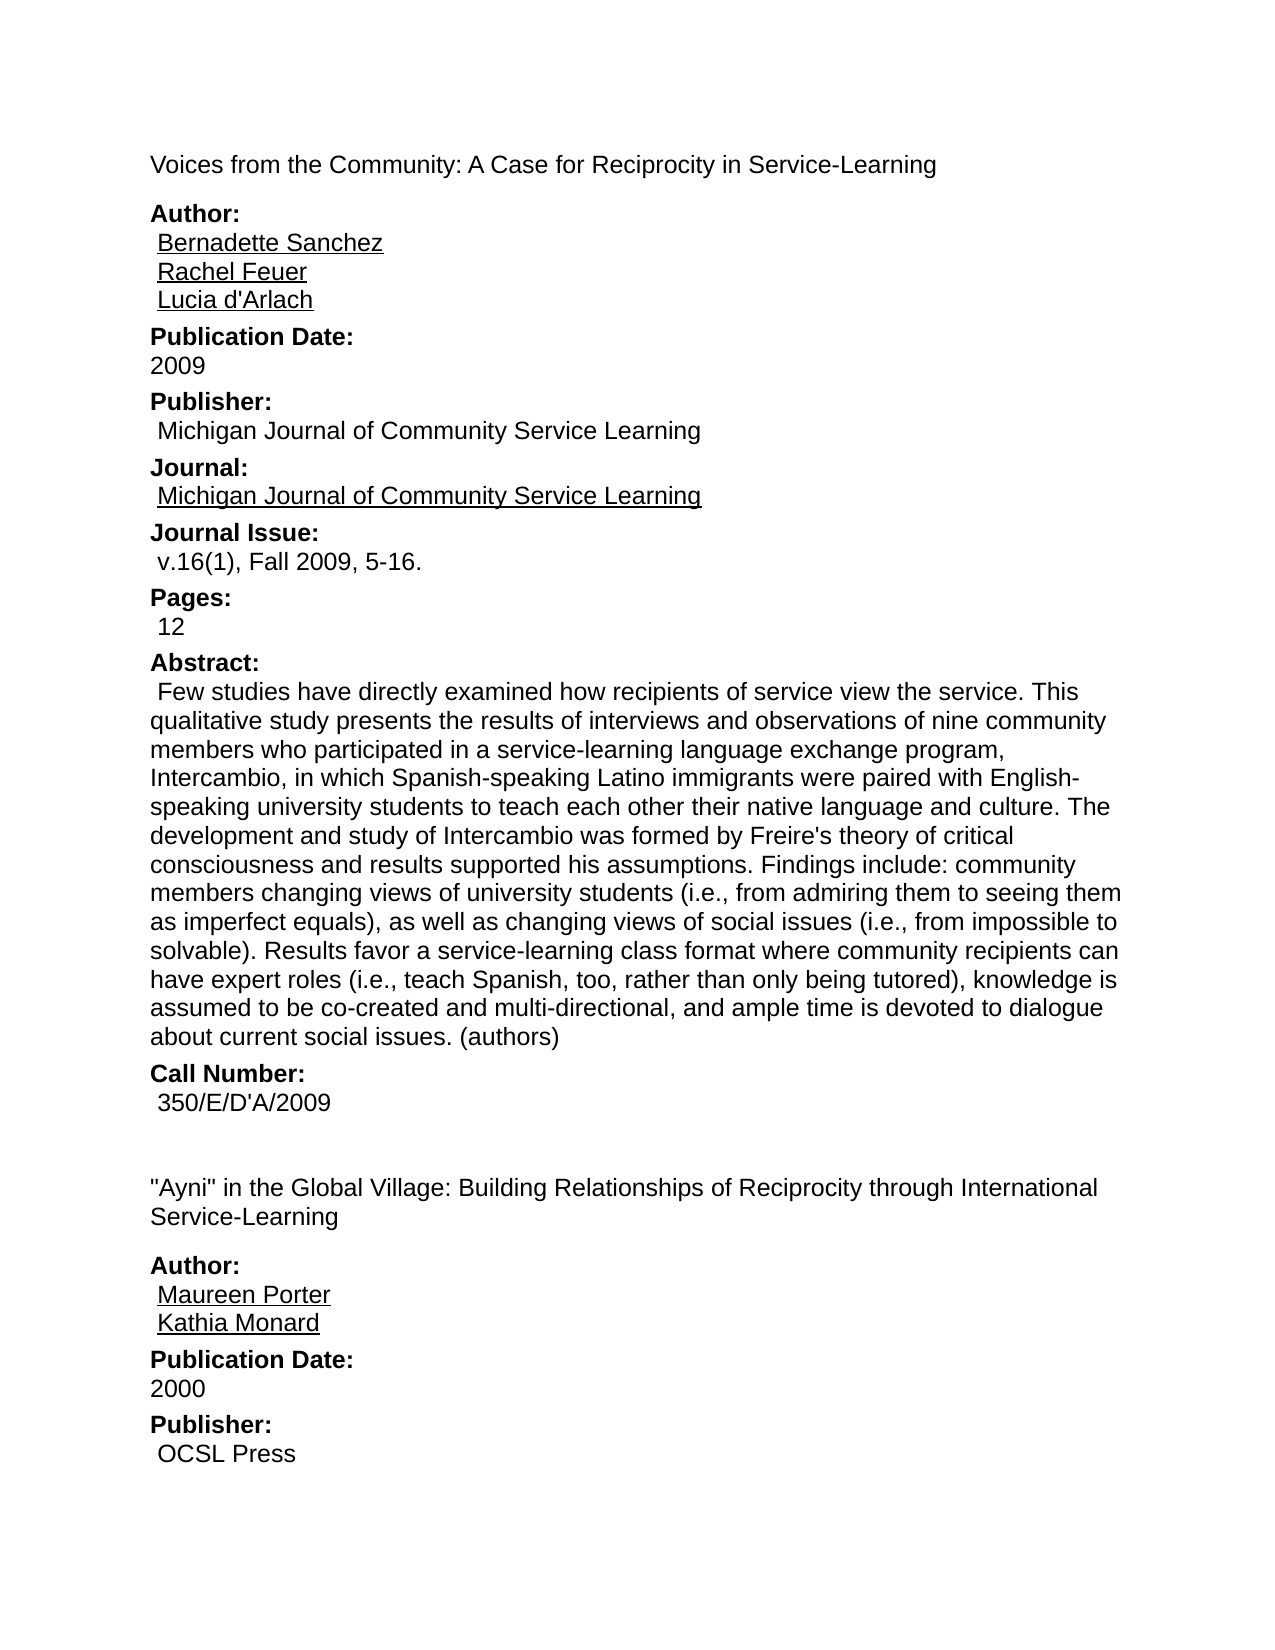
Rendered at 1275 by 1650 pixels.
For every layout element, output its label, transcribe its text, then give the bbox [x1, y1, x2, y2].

text 2009 [150, 351, 1125, 379]
text Publisher: [150, 1410, 1125, 1439]
text Journal: [150, 452, 1125, 481]
text Lucia d'Arlach [150, 285, 1125, 314]
text Author: [150, 1251, 1125, 1280]
text OCSL Press [150, 1439, 1125, 1468]
text Journal Issue: [150, 518, 1125, 547]
text Abstract: [150, 648, 1125, 677]
text Few studies have directly examined how recipients of service view the service. This qualitative study presents the results of interviews and observations of nine community members who participated in a service-learning language exchange program, Intercambio, in which Spanish-speaking Latino immigrants were paired with English-speaking university students to teach each other their native language and culture. The development and study of Intercambio was formed by Freire's theory of critical consciousness and results supported his assumptions. Findings include: community members changing views of university students (i.e., from admiring them to seeing them as imperfect equals), as well as changing views of social issues (i.e., from impossible to solvable). Results favor a service-learning class format where community recipients can have expert roles (i.e., teach Spanish, too, rather than only being tutored), knowledge is assumed to be co-created and multi-directional, and ample time is devoted to dialogue about current social issues. (authors) [150, 677, 1125, 1051]
text Michigan Journal of Community Service Learning [150, 481, 1125, 510]
text Voices from the Community: A Case for Reciprocity in Service-Learning [150, 150, 1125, 179]
text Call Number: [150, 1059, 1125, 1087]
text v.16(1), Fall 2009, 5-16. [150, 547, 1125, 575]
text Michigan Journal of Community Service Learning [150, 416, 1125, 445]
text 12 [150, 612, 1125, 641]
text Pages: [150, 583, 1125, 612]
text Publisher: [150, 387, 1125, 416]
text Publication Date: [150, 1345, 1125, 1374]
text Rachel Feuer [150, 257, 1125, 285]
text Kathia Monard [150, 1308, 1125, 1337]
text Publication Date: [150, 322, 1125, 351]
text Bernadette Sanchez [150, 228, 1125, 257]
text Author: [150, 199, 1125, 228]
text Maureen Porter [150, 1280, 1125, 1308]
text "Ayni" in the Global Village: Building Relationships of Reciprocity through International Service-Learning [150, 1173, 1125, 1231]
text 2000 [150, 1374, 1125, 1402]
text 350/E/D'A/2009 [150, 1087, 1125, 1116]
